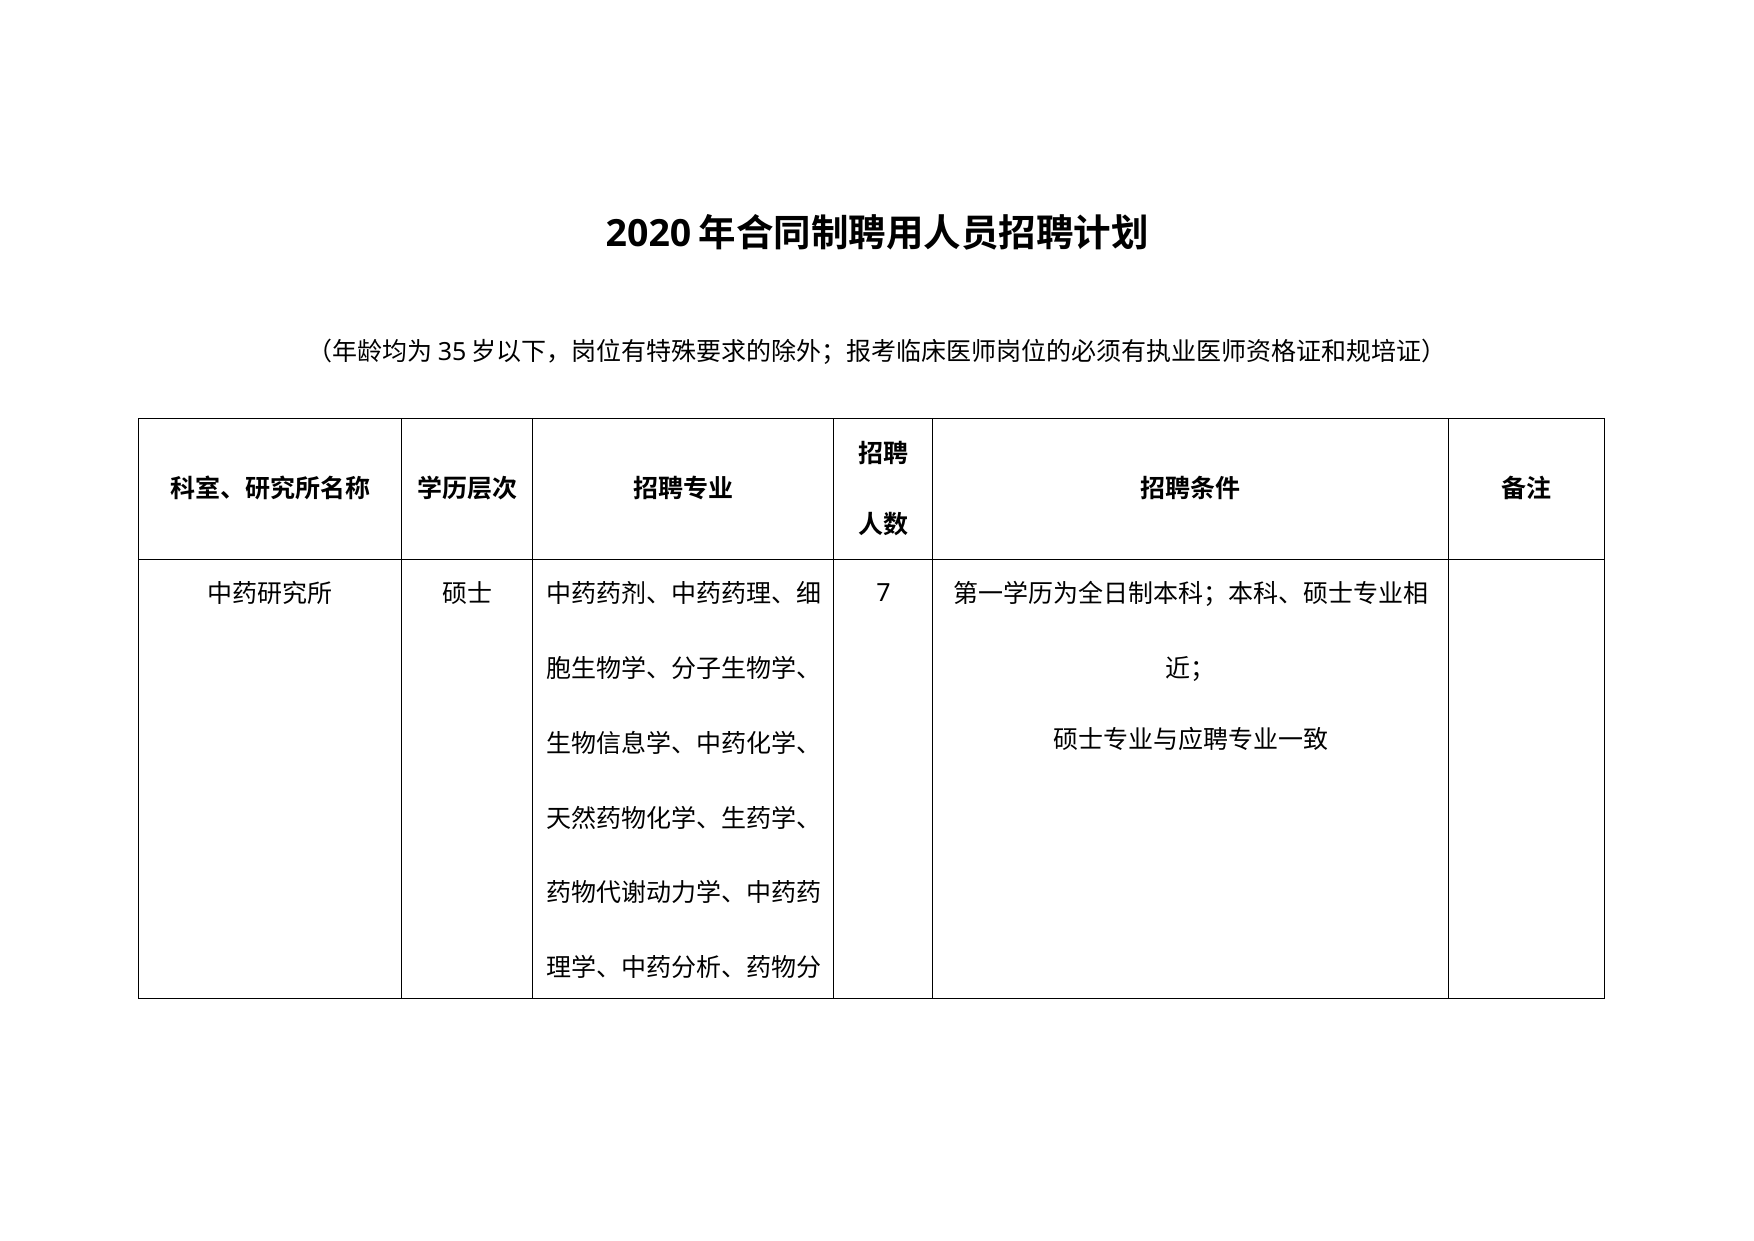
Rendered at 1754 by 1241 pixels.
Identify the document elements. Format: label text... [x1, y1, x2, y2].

table_cell 中药研究所 [139, 560, 401, 998]
table_cell [1449, 560, 1604, 998]
text 2020年合同制聘用人员招聘计划 [150, 198, 1604, 263]
table_header 招聘专业 [533, 419, 833, 558]
table_header 备注 [1449, 419, 1604, 558]
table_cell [533, 560, 833, 998]
table_header 招聘条件 [933, 419, 1448, 558]
table_cell 硕士 [402, 560, 532, 998]
table_cell 7 [834, 560, 932, 998]
table_header 科室、研究所名称 [139, 419, 401, 558]
text （年龄均为35岁以下，岗位有特殊要求的除外；报考临床医师岗位的必须有执业医师资格证和规培证） [150, 317, 1604, 382]
table_header 招聘 人数 [834, 419, 932, 558]
table_header 学历层次 [402, 419, 532, 558]
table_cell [933, 560, 1448, 998]
